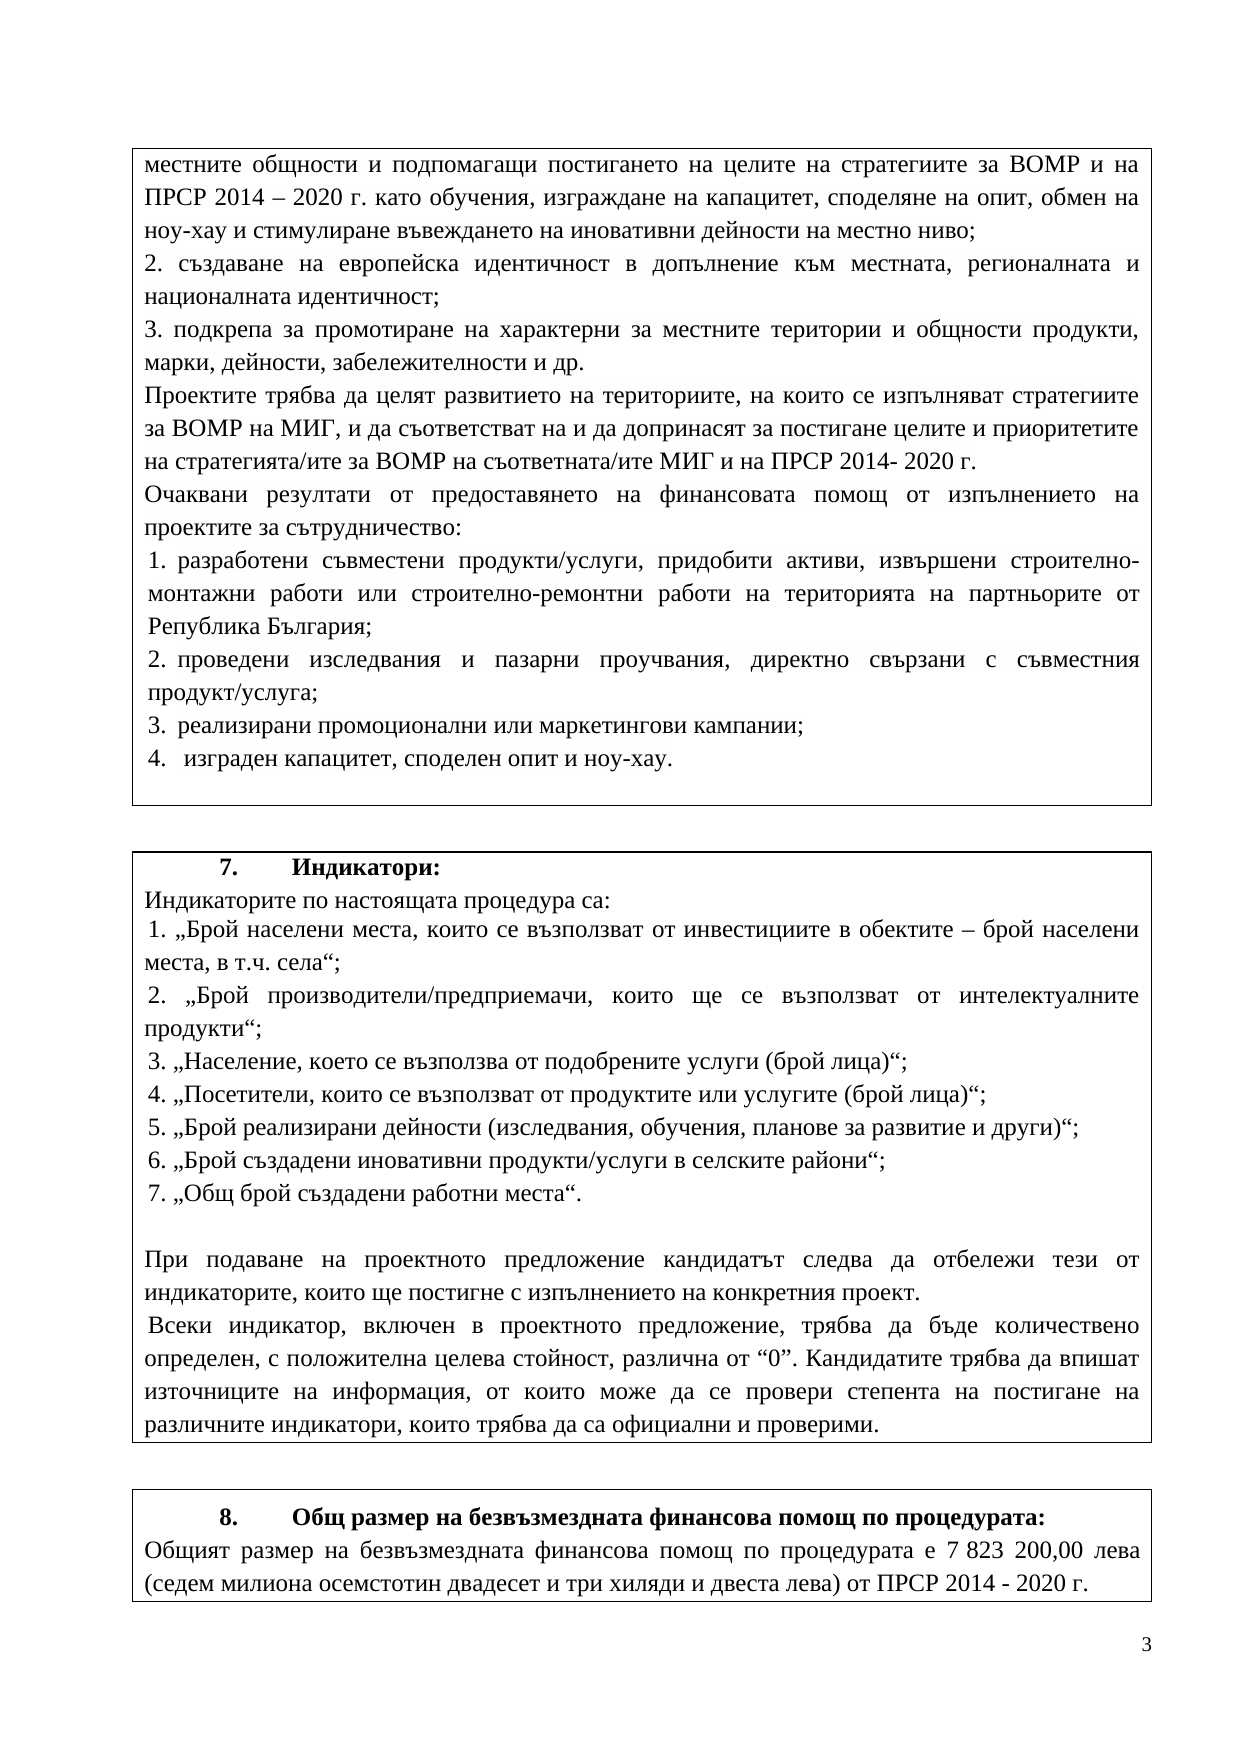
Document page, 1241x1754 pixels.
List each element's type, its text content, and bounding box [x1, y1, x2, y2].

table_header Индикатори: Индикаторите по настоящата процедура са: 1. „Брой населени места, които се възползват от инвестициите в обектите – брой населени места, в т.ч. села“; 2. „Брой производители/предприемачи, които ще се възползват от интелектуалните продукти“; 3. „Население, което се възползва от подобрените услуги (брой лица)“; 4. „Посетители, които се възползват от продуктите или услугите (брой лица)“; 5. „Брой реализирани дейности (изследвания, обучения, планове за развитие и други)“; 6. „Брой създадени иновативни продукти/услуги в селските райони“; 7. „Общ брой създадени работни места“. При подаване на проектното предложение кандидатът следва да отбележи тези от индикаторите, които ще постигне с изпълнението на конкретния проект. Всеки индикатор, включен в проектното предложение, трябва да бъде количествено определен, с положителна целева стойност, различна от “0”. Кандидатите трябва да впишат източниците на информация, от които може да се провери степента на постигане на различните индикатори, които трябва да са официални и проверими. [133, 853, 1151, 1442]
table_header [133, 149, 1151, 805]
table_header Общ размер на безвъзмездната финансова помощ по процедурата: Общият размер на безвъзмездната финансова помощ по процедурата е 7 823 200,00 лева (седем милиона осемстотин двадесет и три хиляди и двеста лева) от ПРСР 2014 - 2020 г. [133, 1490, 1151, 1601]
